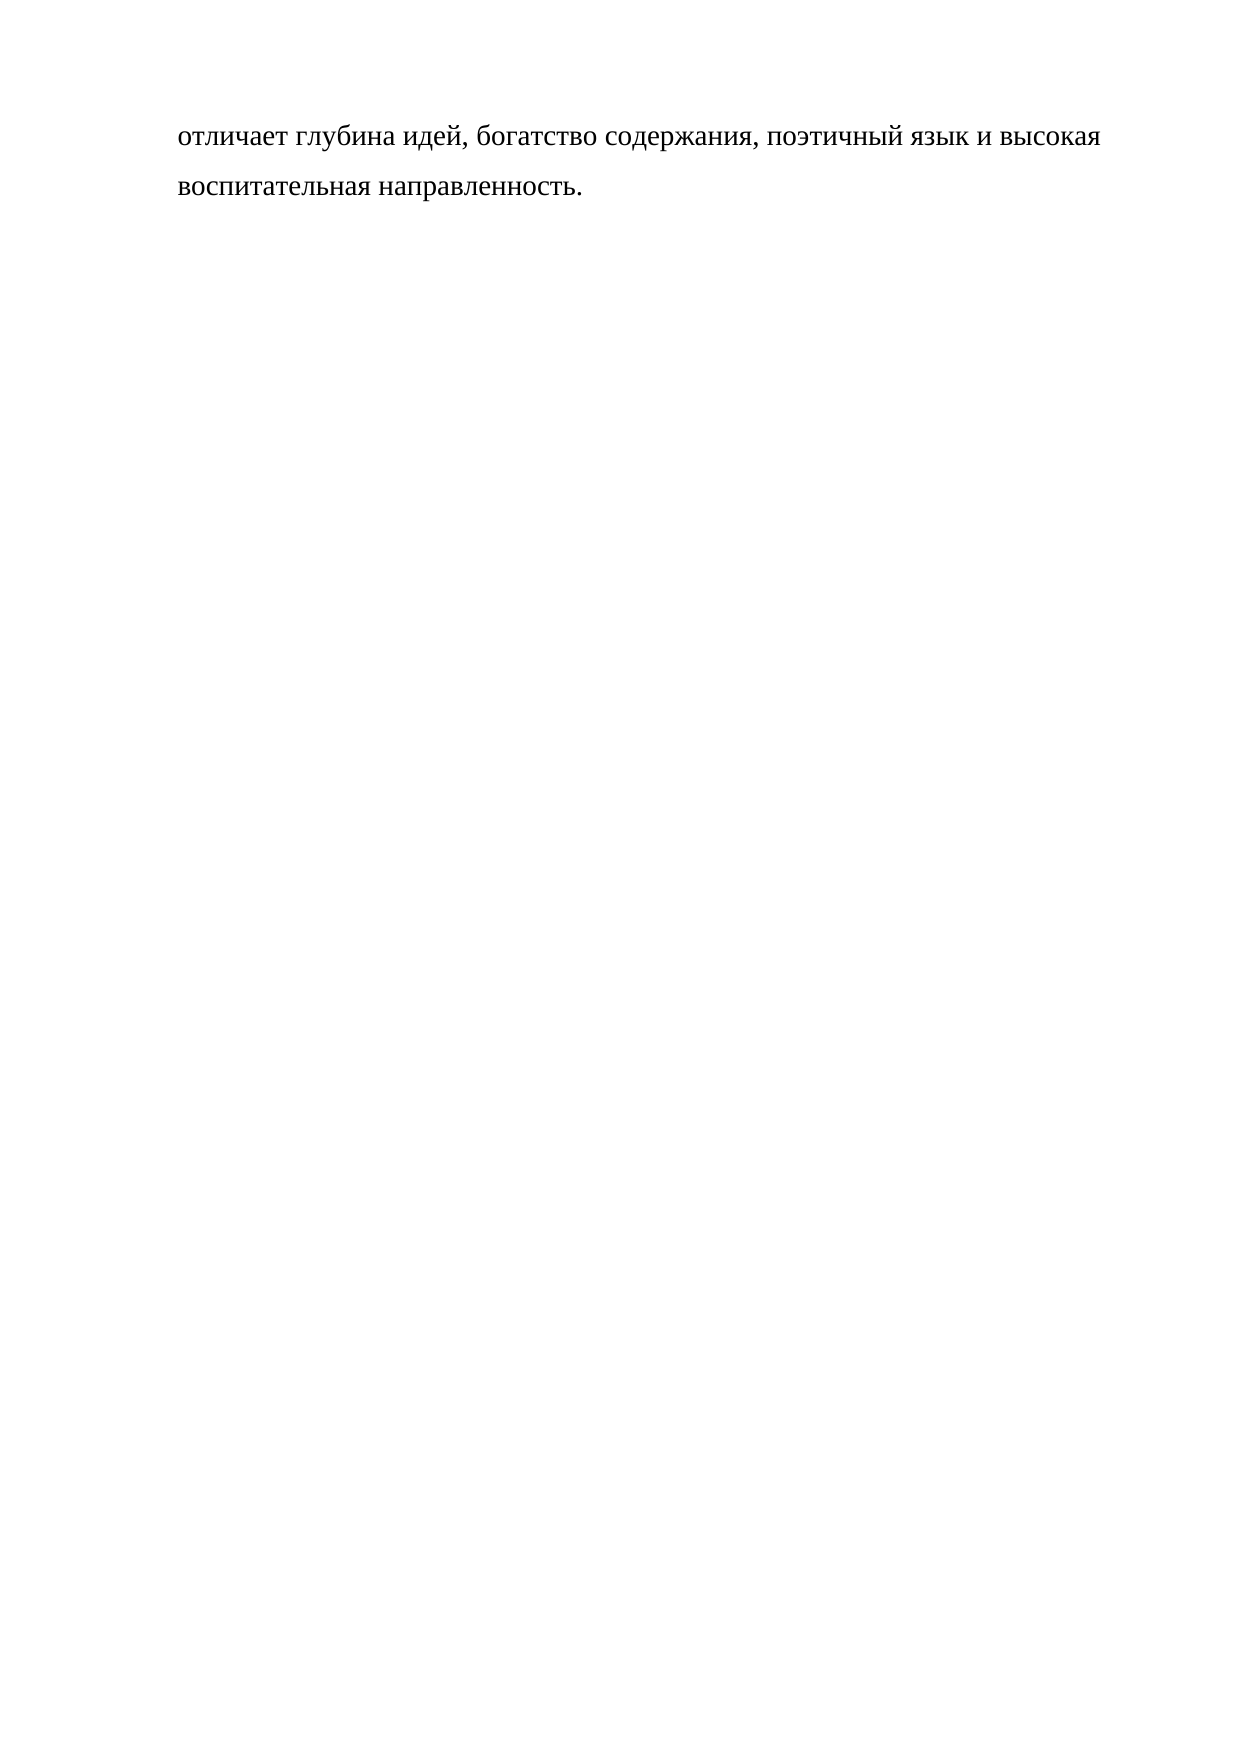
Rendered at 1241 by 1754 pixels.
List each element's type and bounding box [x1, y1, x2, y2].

text [177, 118, 1152, 202]
